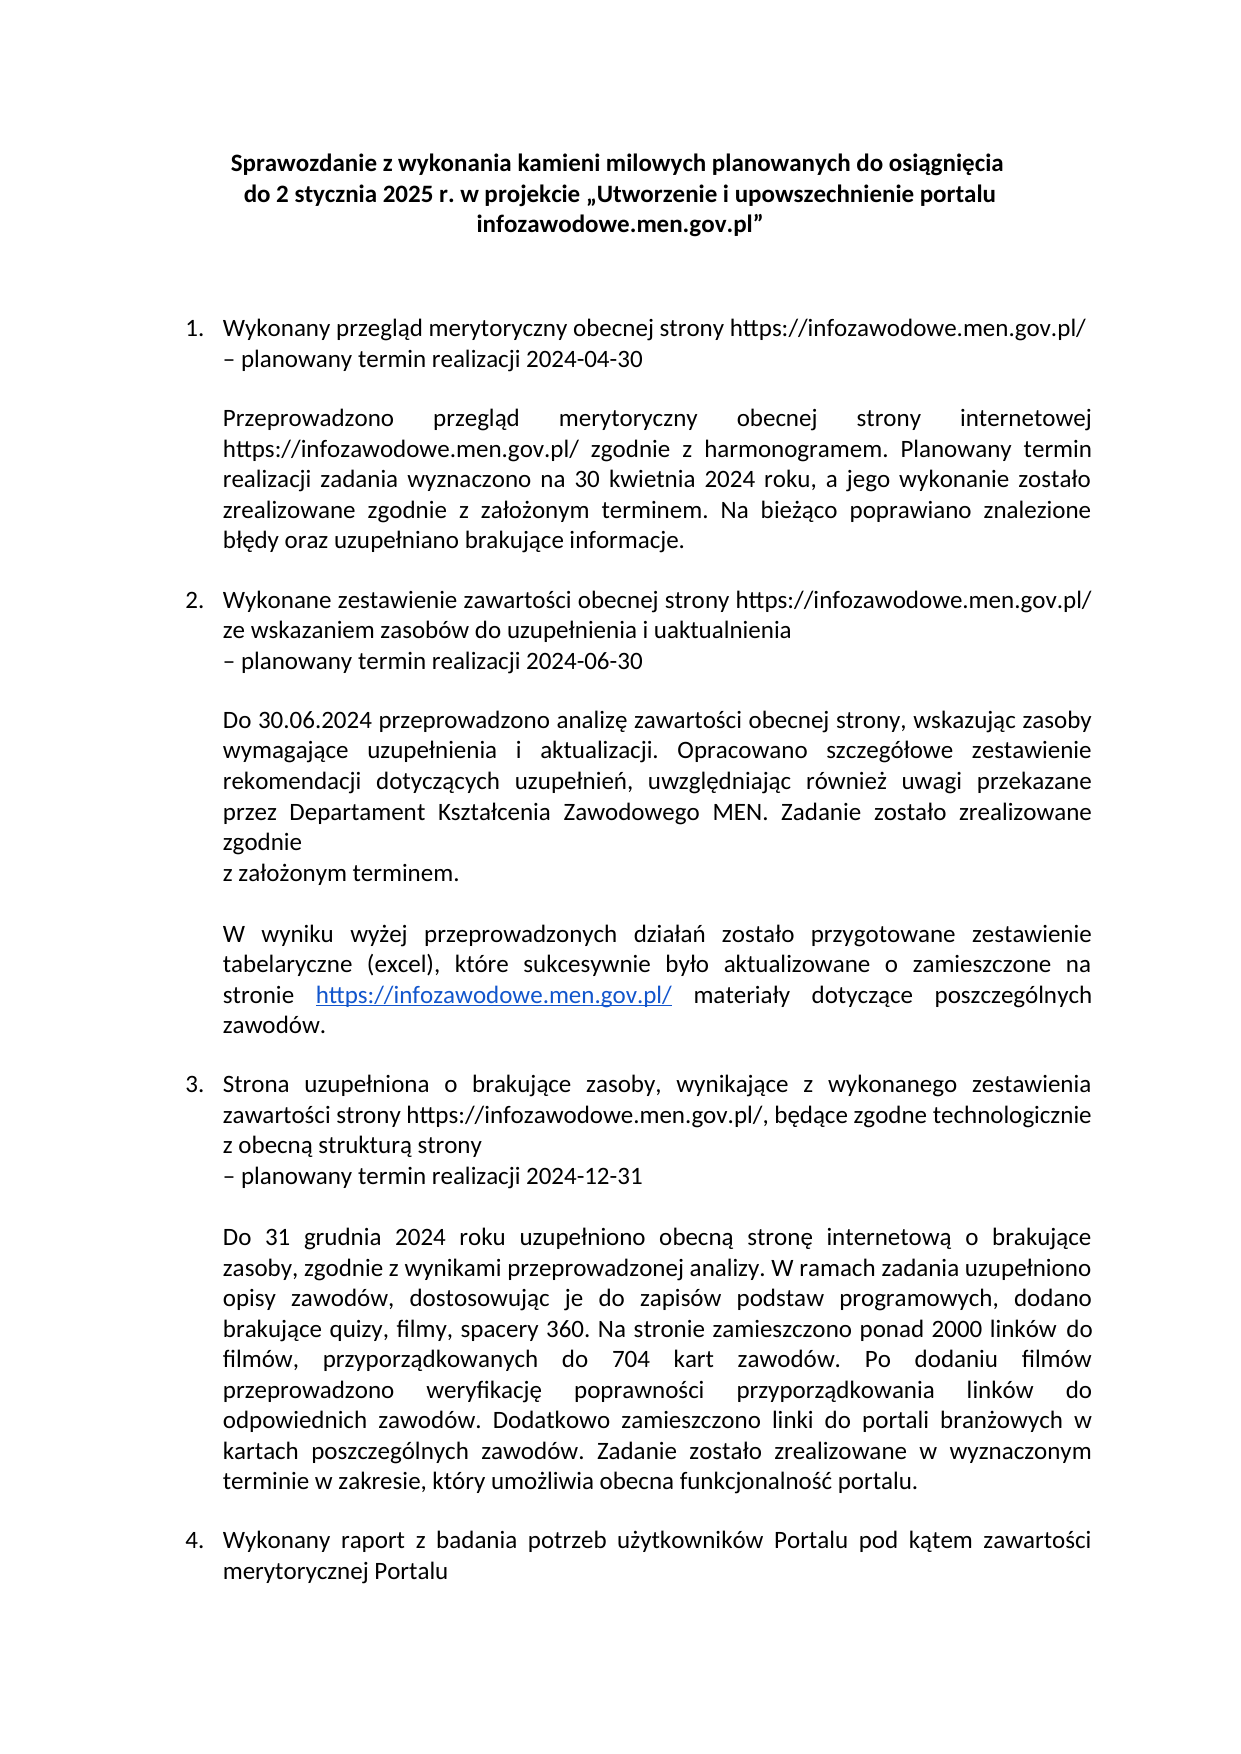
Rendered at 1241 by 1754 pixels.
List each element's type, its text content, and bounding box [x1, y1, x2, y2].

text W wyniku wyżej przeprowadzonych działań zostało przygotowane zestawienie tabelaryczne (excel), które sukcesywnie było aktualizowane o zamieszczone na stronie https://infozawodowe.men.gov.pl/ materiały dotyczące poszczególnych zawodów. [223, 918, 1093, 1040]
list Wykonane zestawienie zawartości obecnej strony https://infozawodowe.men.gov.pl/ ze wskazaniem zasobów do uzupełnienia i uaktualnienia [185, 584, 1093, 645]
text Do 30.06.2024 przeprowadzono analizę zawartości obecnej strony, wskazując zasoby wymagające uzupełnienia i aktualizacji. Opracowano szczegółowe zestawienie rekomendacji dotyczących uzupełnień, uwzględniając również uwagi przekazane przez Departament Kształcenia Zawodowego MEN. Zadanie zostało zrealizowane zgodnie z założonym terminem. [223, 704, 1093, 887]
text Przeprowadzono przegląd merytoryczny obecnej strony internetowej https://infozawodowe.men.gov.pl/ zgodnie z harmonogramem. Planowany termin realizacji zadania wyznaczono na 30 kwietnia 2024 roku, a jego wykonanie zostało zrealizowane zgodnie z założonym terminem. Na bieżąco poprawiano znalezione błędy oraz uzupełniano brakujące informacje. [223, 402, 1093, 555]
text – planowany termin realizacji 2024-06-30 [223, 645, 1093, 675]
text – planowany termin realizacji 2024-12-31 [223, 1160, 1093, 1191]
text Do 31 grudnia 2024 roku uzupełniono obecną stronę internetową o brakujące zasoby, zgodnie z wynikami przeprowadzonej analizy. W ramach zadania uzupełniono opisy zawodów, dostosowując je do zapisów podstaw programowych, dodano brakujące quizy, filmy, spacery 360. Na stronie zamieszczono ponad 2000 linków do filmów, przyporządkowanych do 704 kart zawodów. Po dodaniu filmów przeprowadzono weryfikację poprawności przyporządkowania linków do odpowiednich zawodów. Dodatkowo zamieszczono linki do portali branżowych w kartach poszczególnych zawodów. Zadanie zostało zrealizowane w wyznaczonym terminie w zakresie, który umożliwia obecna funkcjonalność portalu. [223, 1221, 1093, 1496]
list Wykonany przegląd merytoryczny obecnej strony https://infozawodowe.men.gov.pl/ – planowany termin realizacji 2024-04-30 [185, 313, 1093, 374]
list Wykonany raport z badania potrzeb użytkowników Portalu pod kątem zawartości merytorycznej Portalu [185, 1524, 1093, 1586]
list Strona uzupełniona o brakujące zasoby, wynikające z wykonanego zestawienia zawartości strony https://infozawodowe.men.gov.pl/, będące zgodne technologicznie z obecną strukturą strony [185, 1068, 1093, 1160]
text Sprawozdanie z wykonania kamieni milowych planowanych do osiągnięcia do 2 stycznia 2025 r. w projekcie „Utworzenie i upowszechnienie portalu infozawodowe.men.gov.pl” [148, 148, 1093, 239]
